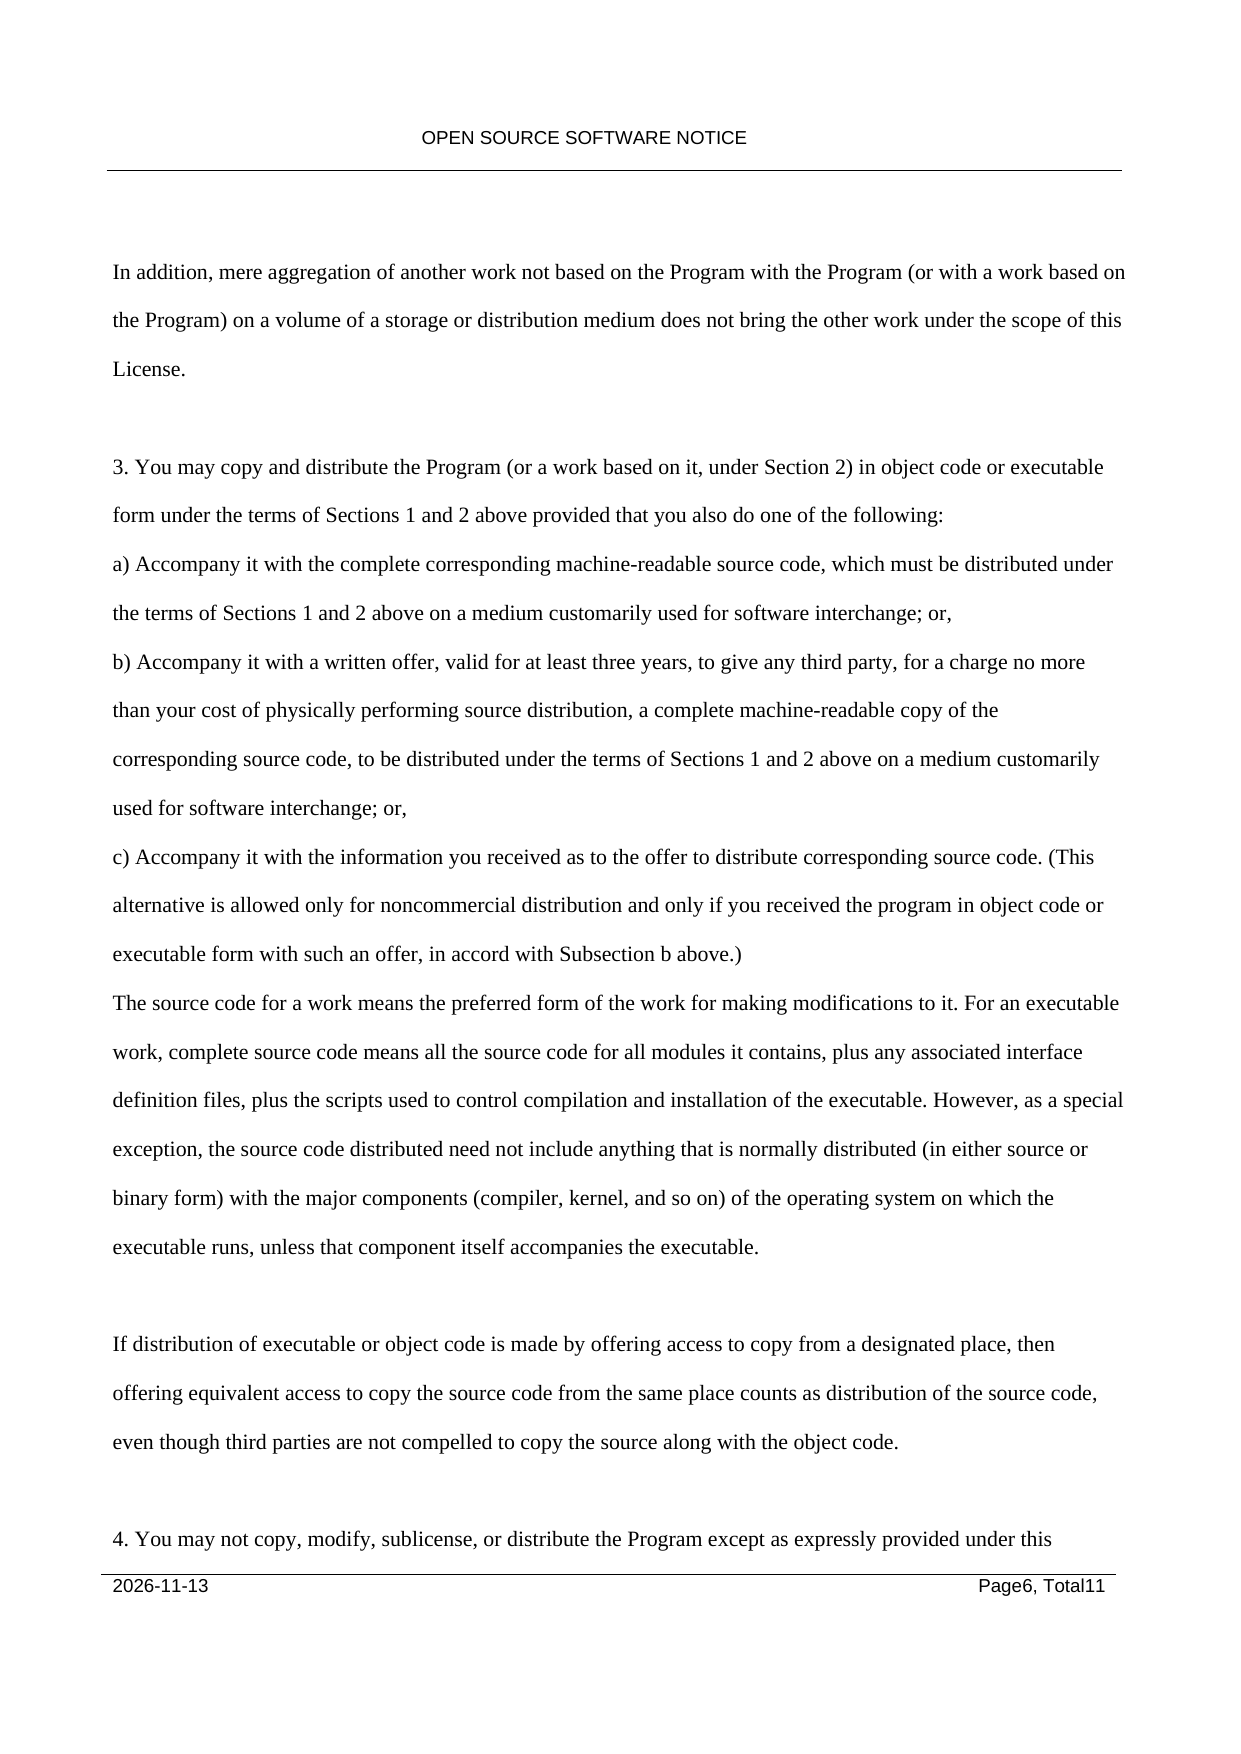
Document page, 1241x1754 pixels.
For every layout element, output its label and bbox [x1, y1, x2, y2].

text [112, 206, 1128, 1555]
